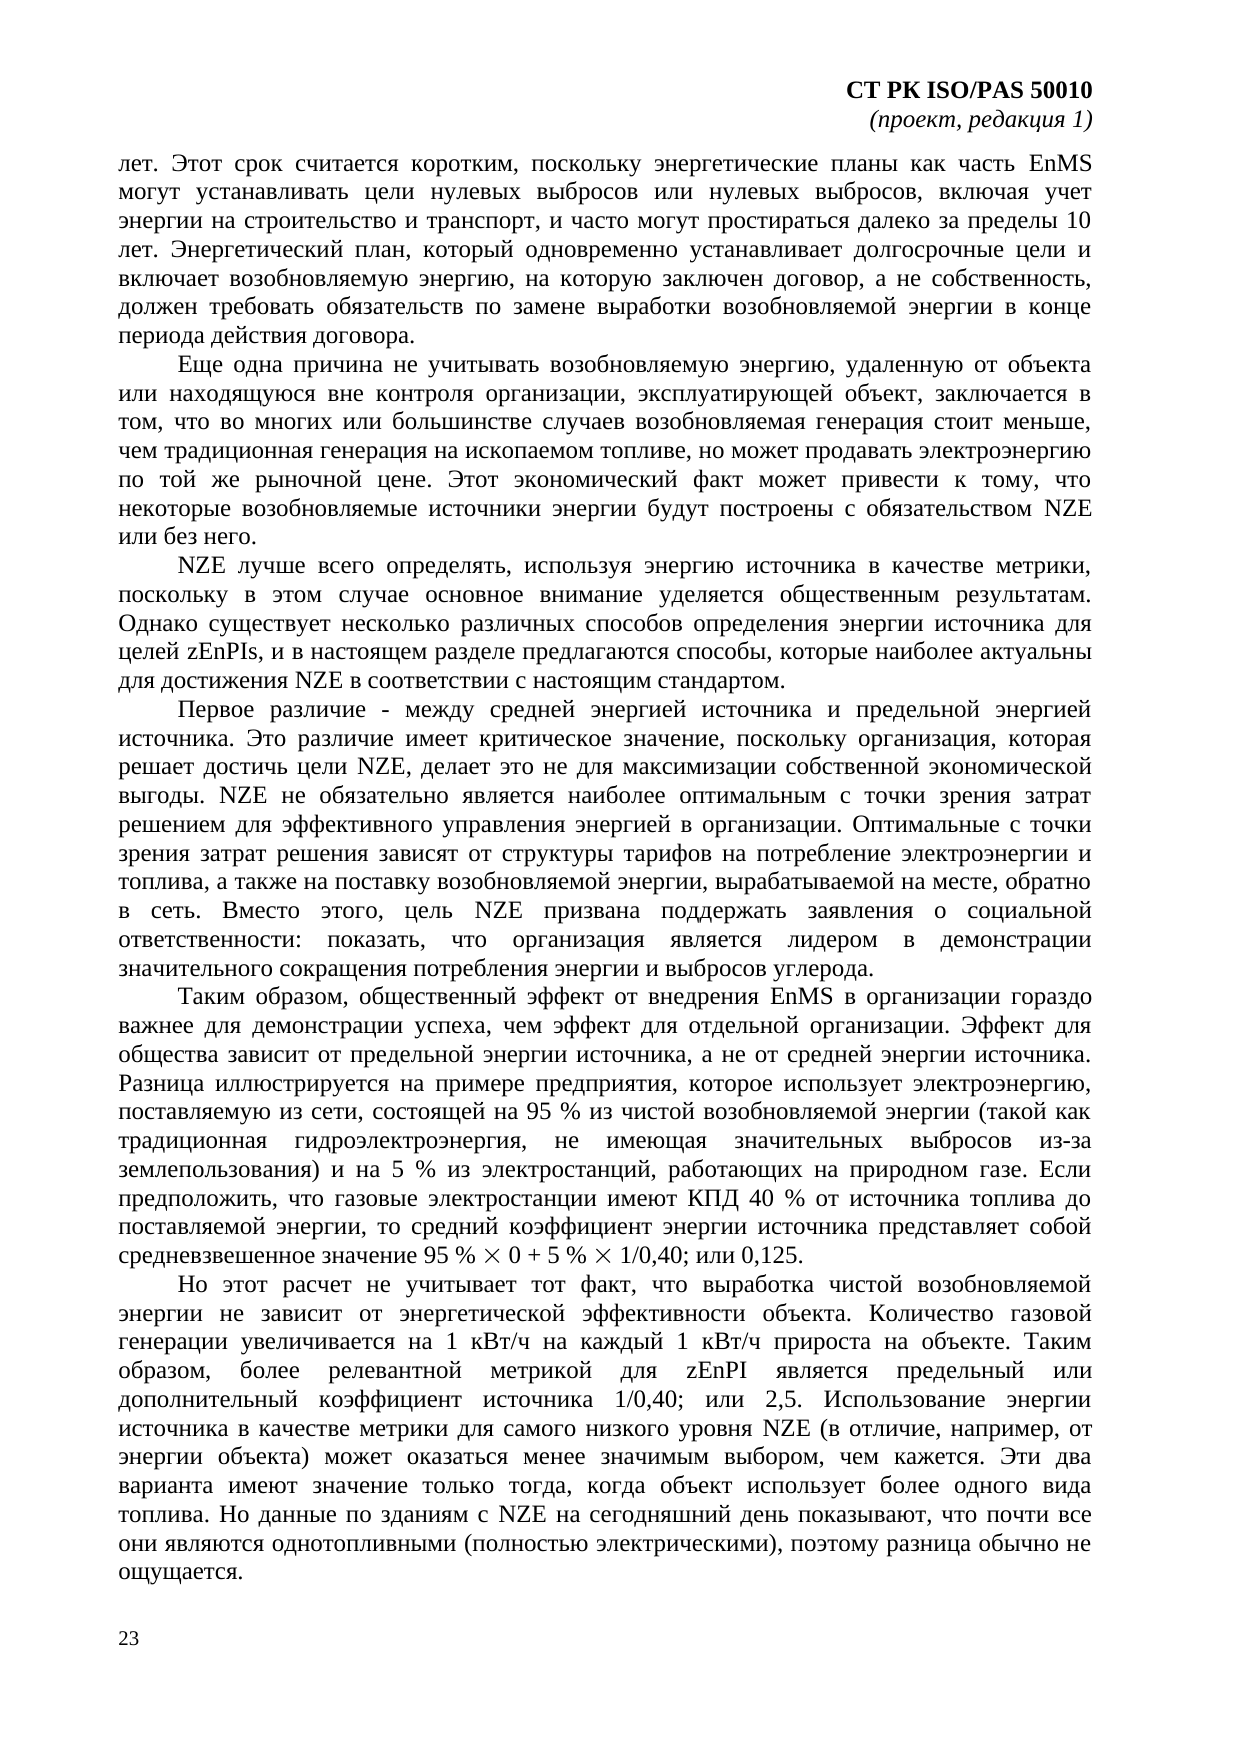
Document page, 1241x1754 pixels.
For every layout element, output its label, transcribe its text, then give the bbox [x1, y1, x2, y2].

text Таким образом, общественный эффект от внедрения EnMS в организации гораздо важнее для демонстрации успеха, чем эффект для отдельной организации. Эффект для общества зависит от предельной энергии источника, а не от средней энергии источника. Разница иллюстрируется на примере предприятия, которое использует электроэнергию, поставляемую из сети, состоящей на 95 % из чистой возобновляемой энергии (такой как традиционная гидроэлектроэнергия, не имеющая значительных выбросов из-за землепользования) и на 5 % из электростанций, работающих на природном газе. Если предположить, что газовые электростанции имеют КПД 40 % от источника топлива до поставляемой энергии, то средний коэффициент энергии источника представляет собой средневзвешенное значение 95 % 0 + 5 % 1/0,40; или 0,125. [118, 981, 1092, 1269]
text Но этот расчет не учитывает тот факт, что выработка чистой возобновляемой энергии не зависит от энергетической эффективности объекта. Количество газовой генерации увеличивается на 1 кВт/ч на каждый 1 кВт/ч прироста на объекте. Таким образом, более релевантной метрикой для zEnPI является предельный или дополнительный коэффициент источника 1/0,40; или 2,5. Использование энергии источника в качестве метрики для самого низкого уровня NZE (в отличие, например, от энергии объекта) может оказаться менее значимым выбором, чем кажется. Эти два варианта имеют значение только тогда, когда объект использует более одного вида топлива. Но данные по зданиям с NZE на сегодняшний день показывают, что почти все они являются однотопливными (полностью электрическими), поэтому разница обычно не ощущается. [118, 1269, 1092, 1585]
text Еще одна причина не учитывать возобновляемую энергию, удаленную от объекта или находящуюся вне контроля организации, эксплуатирующей объект, заключается в том, что во многих или большинстве случаев возобновляемая генерация стоит меньше, чем традиционная генерация на ископаемом топливе, но может продавать электроэнергию по той же рыночной цене. Этот экономический факт может привести к тому, что некоторые возобновляемые источники энергии будут построены с обязательством NZE или без него. [118, 349, 1092, 550]
text Первое различие - между средней энергией источника и предельной энергией источника. Это различие имеет критическое значение, поскольку организация, которая решает достичь цели NZE, делает это не для максимизации собственной экономической выгоды. NZE не обязательно является наиболее оптимальным с точки зрения затрат решением для эффективного управления энергией в организации. Оптимальные с точки зрения затрат решения зависят от структуры тарифов на потребление электроэнергии и топлива, а также на поставку возобновляемой энергии, вырабатываемой на месте, обратно в сеть. Вместо этого, цель NZE призвана поддержать заявления о социальной ответственности: показать, что организация является лидером в демонстрации значительного сокращения потребления энергии и выбросов углерода. [118, 694, 1092, 981]
text NZE лучше всего определять, используя энергию источника в качестве метрики, поскольку в этом случае основное внимание уделяется общественным результатам. Однако существует несколько различных способов определения энергии источника для целей zEnPIs, и в настоящем разделе предлагаются способы, которые наиболее актуальны для достижения NZE в соответствии с настоящим стандартом. [118, 550, 1092, 694]
